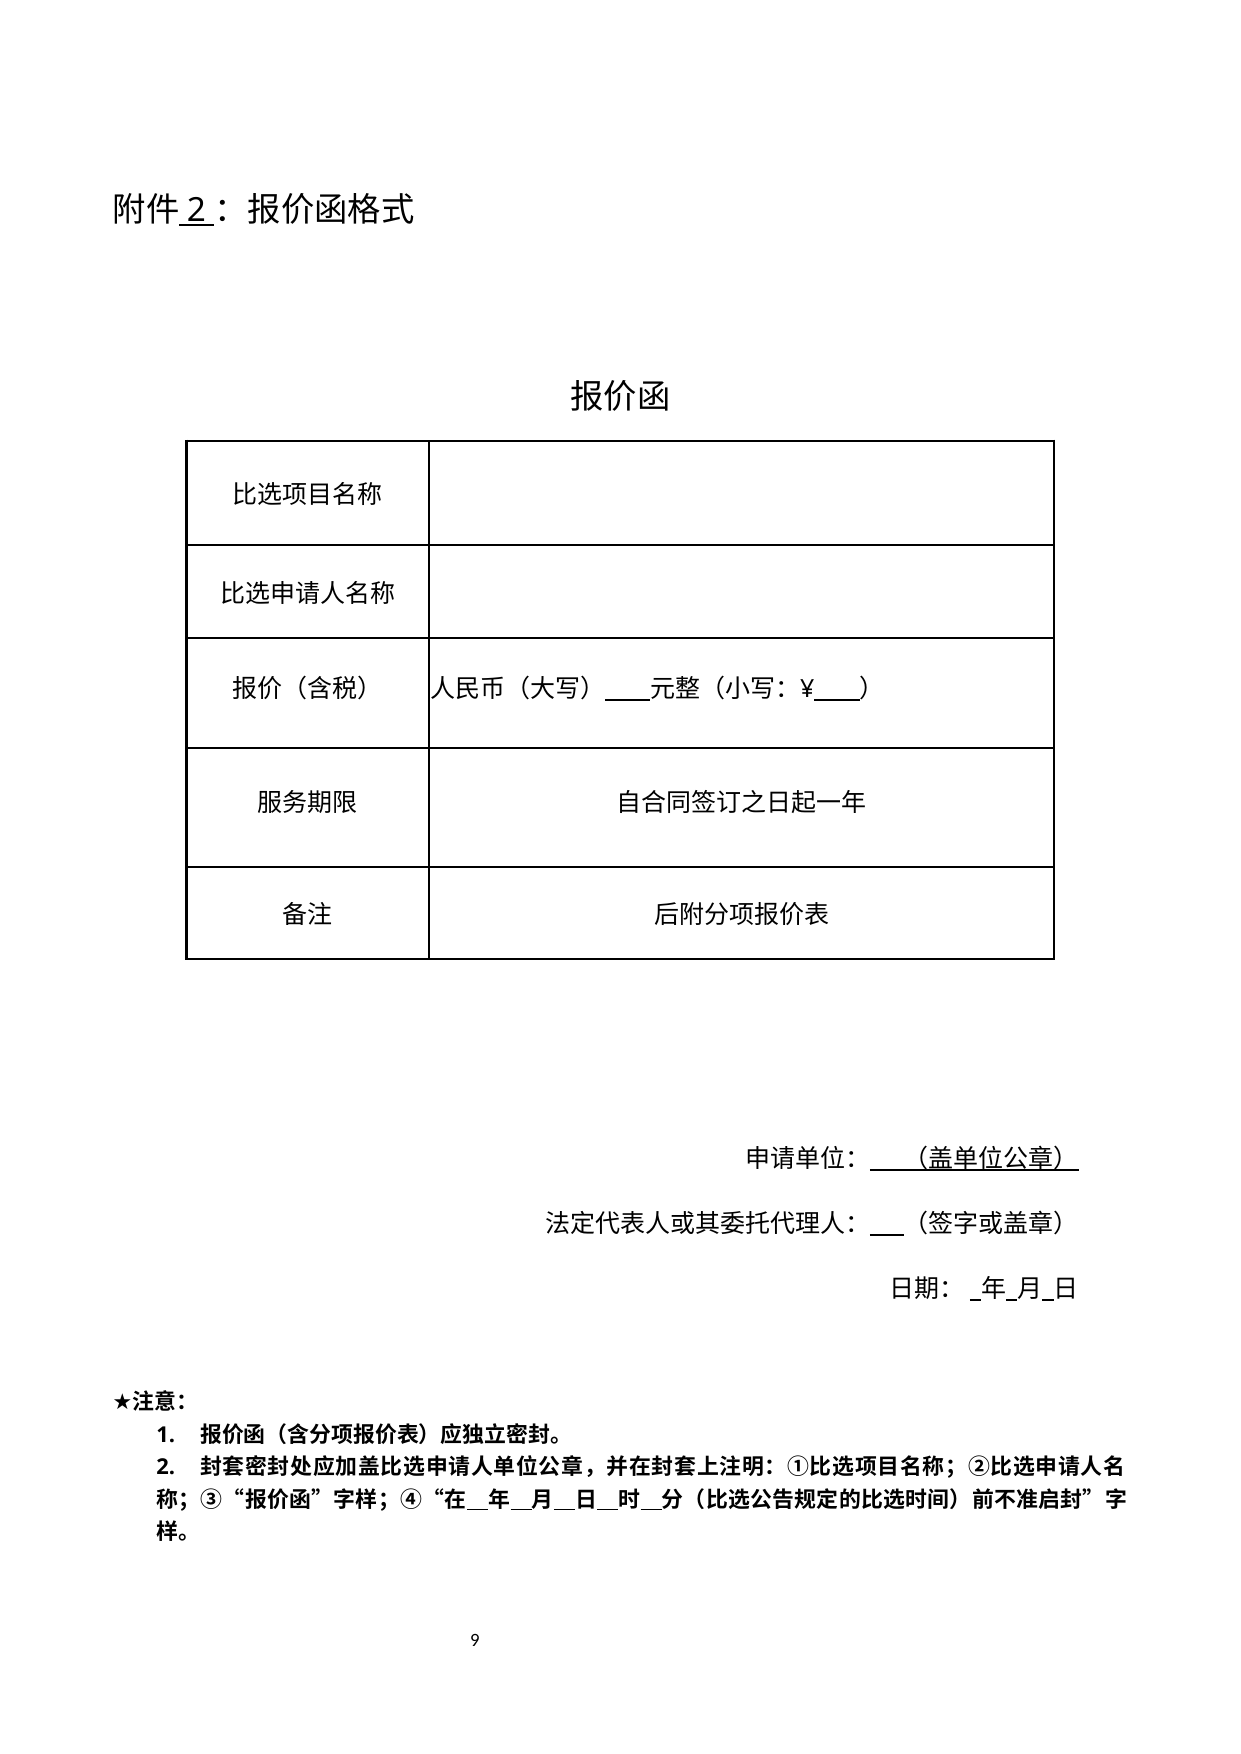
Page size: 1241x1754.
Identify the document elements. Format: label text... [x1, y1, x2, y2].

table_header [430, 442, 1053, 543]
table_cell 后附分项报价表 [430, 868, 1053, 958]
table_header 比选项目名称 [188, 442, 428, 543]
list 封套密封处应加盖比选申请人单位公章，并在封套上注明：①比选项目名称；②比选申请人名称；③“报价函”字样；④“在 年 月 日 时 分（比选公告规定的比选时间）前不准启封”字样。 [156, 1449, 1128, 1546]
text 申请单位： （盖单位公章） [112, 1124, 1078, 1189]
text 日期： 年 月 日 [112, 1254, 1078, 1319]
text 附件 2 ：报价函格式 [112, 174, 1128, 239]
table_cell 比选申请人名称 [188, 546, 428, 637]
table_cell 服务期限 [188, 749, 428, 866]
table_cell 自合同签订之日起一年 [430, 749, 1053, 866]
table_cell 备注 [188, 868, 428, 958]
table_cell 人民币（大写） 元整（小写：¥ ） [430, 639, 1053, 747]
text ★注意： [112, 1384, 1128, 1416]
table_cell [430, 546, 1053, 637]
text 法定代表人或其委托代理人： （签字或盖章） [112, 1189, 1078, 1254]
list 报价函（含分项报价表）应独立密封。 [156, 1416, 1128, 1449]
text 报价函 [112, 362, 1128, 427]
table_cell 报价（含税） [188, 639, 428, 747]
